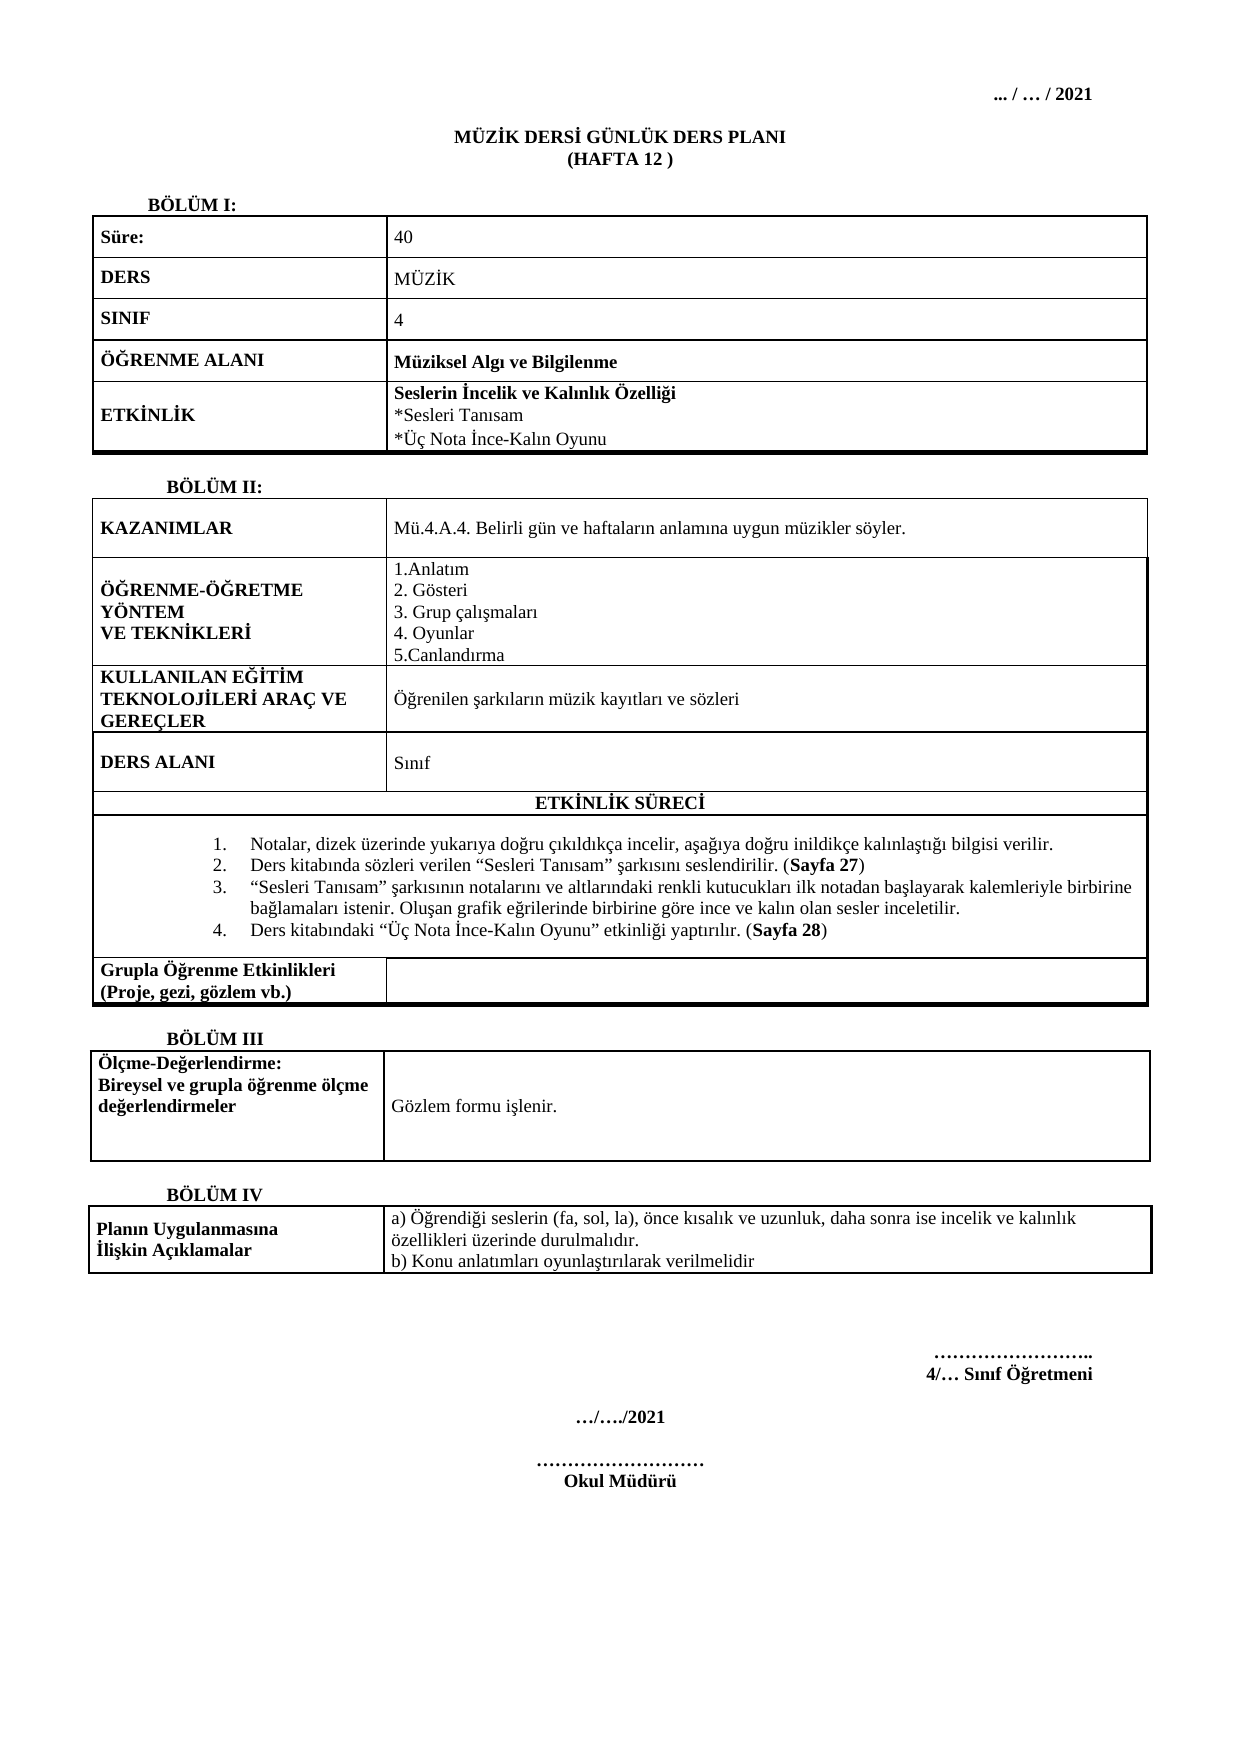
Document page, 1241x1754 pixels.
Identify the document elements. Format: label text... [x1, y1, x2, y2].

table_cell ETKİNLİK SÜRECİ [94, 792, 1146, 814]
text ... / … / 2021 [148, 83, 1093, 105]
table_cell ETKİNLİK [94, 382, 386, 450]
table_header 40 [388, 217, 1146, 256]
table_header a) Öğrendiği seslerin (fa, sol, la), önce kısalık ve uzunluk, daha sonra ise incelik ve kalınlık özellikleri üzerinde durulmalıdır. b) Konu anlatımları oyunlaştırılarak verilmelidir [385, 1207, 1150, 1272]
table_cell KULLANILAN EĞİTİM TEKNOLOJİLERİ ARAÇ VE GEREÇLER [93, 666, 386, 731]
table_header Ölçme-Değerlendirme: Bireysel ve grupla öğrenme ölçme değerlendirmeler [92, 1052, 383, 1160]
table_cell MÜZİK [388, 258, 1146, 298]
table_cell Notalar, dizek üzerinde yukarıya doğru çıkıldıkça incelir, aşağıya doğru inildikçe kalınlaştığı bilgisi verilir. Ders kitabında sözleri verilen “Sesleri Tanısam” şarkısını seslendirilir. (Sayfa 27) “Sesleri Tanısam” şarkısının notalarını ve altlarındaki renkli kutucukları ilk notadan başlayarak kalemleriyle birbirine bağlamaları istenir. Oluşan grafik eğrilerinde birbirine göre ince ve kalın olan sesler inceletilir. Ders kitabındaki “Üç Nota İnce-Kalın Oyunu” etkinliği yaptırılır. (Sayfa 28) [94, 816, 1146, 957]
text …………………….. [148, 1341, 1093, 1363]
table_header KAZANIMLAR [93, 499, 386, 557]
table_cell DERS [94, 258, 386, 298]
table_cell SINIF [94, 299, 386, 339]
subtitle BÖLÜM IV [148, 1183, 1093, 1205]
text 4/… Sınıf Öğretmeni [148, 1363, 1093, 1384]
table_header Planın Uygulanmasına İlişkin Açıklamalar [90, 1207, 383, 1272]
text BÖLÜM I: [148, 193, 1093, 215]
table_cell DERS ALANI [94, 733, 386, 791]
text MÜZİK DERSİ GÜNLÜK DERS PLANI [148, 126, 1093, 148]
table_cell Öğrenilen şarkıların müzik kayıtları ve sözleri [387, 666, 1146, 731]
table_header Süre: [94, 217, 386, 256]
text ……………………… [148, 1449, 1093, 1470]
subtitle BÖLÜM III [148, 1028, 1093, 1050]
text Okul Müdürü [148, 1470, 1093, 1492]
table_cell ÖĞRENME-ÖĞRETME YÖNTEM VE TEKNİKLERİ [93, 558, 386, 665]
table_header Gözlem formu işlenir. [385, 1052, 1149, 1160]
table_cell Seslerin İncelik ve Kalınlık Özelliği *Sesleri Tanısam *Üç Nota İnce-Kalın Oyunu [388, 382, 1146, 450]
table_cell Müziksel Algı ve Bilgilenme [388, 341, 1146, 381]
table_cell [387, 959, 1146, 1002]
text BÖLÜM II: [148, 476, 1093, 498]
table_cell Grupla Öğrenme Etkinlikleri (Proje, gezi, gözlem vb.) [94, 958, 386, 1002]
text …/…./2021 [148, 1406, 1093, 1427]
table_cell 1.Anlatım 2. Gösteri 3. Grup çalışmaları 4. Oyunlar 5.Canlandırma [387, 558, 1146, 665]
table_cell Sınıf [387, 733, 1146, 791]
table_cell ÖĞRENME ALANI [94, 341, 386, 381]
table_header Mü.4.A.4. Belirli gün ve haftaların anlamına uygun müzikler söyler. [387, 499, 1147, 557]
table_cell 4 [388, 299, 1146, 339]
text (HAFTA 12 ) [148, 148, 1093, 169]
